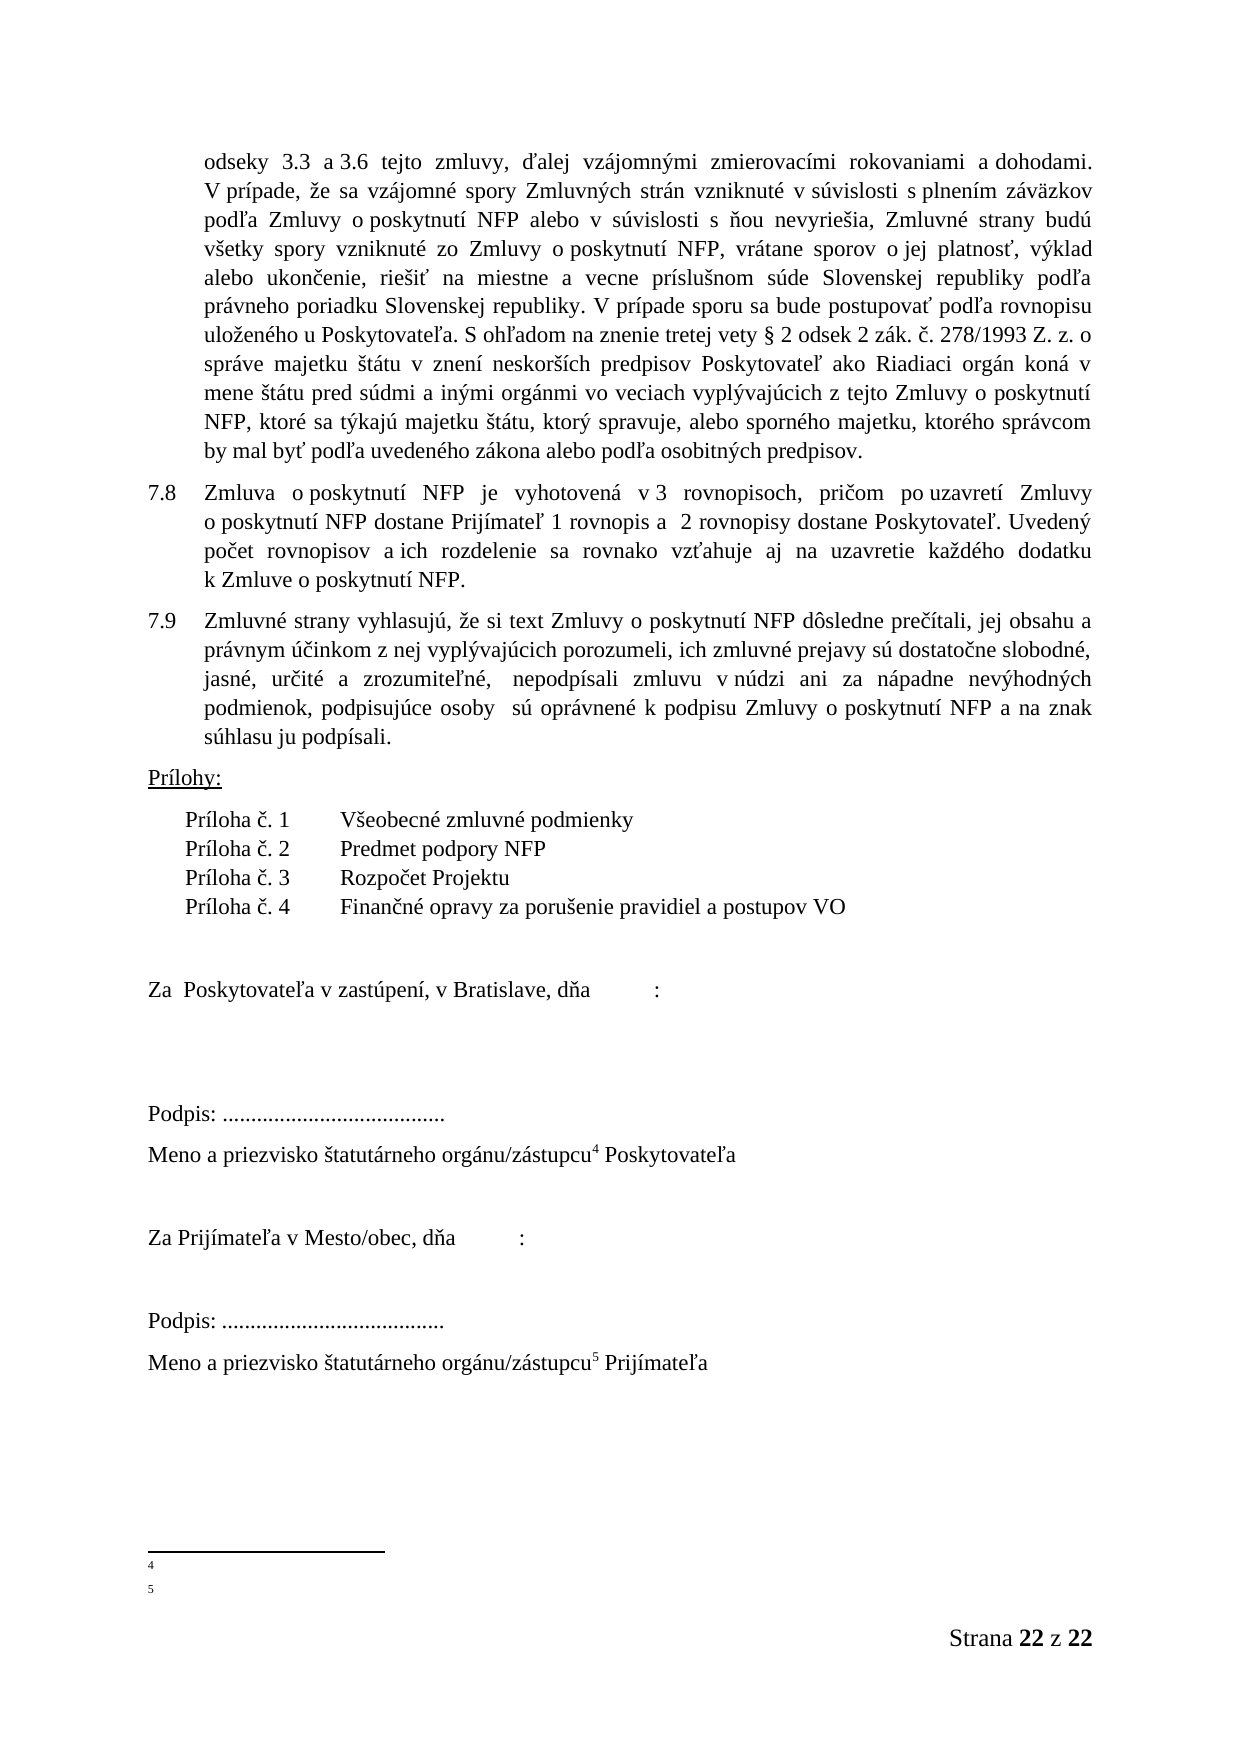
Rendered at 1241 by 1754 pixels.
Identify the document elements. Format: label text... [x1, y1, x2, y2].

text Príloha č. 2 Predmet podpory NFP [185, 835, 1092, 861]
text 7.9 Zmluvné strany vyhlasujú, že si text Zmluvy o poskytnutí NFP dôsledne prečítali, jej obsahu a právnym účinkom z nej vyplývajúcich porozumeli, ich zmluvné prejavy sú dostatočne slobodné, jasné, určité a zrozumiteľné, nepodpísali zmluvu v núdzi ani za nápadne nevýhodných podmienok, podpisujúce osoby sú oprávnené k podpisu Zmluvy o poskytnutí NFP a na znak súhlasu ju podpísali. [148, 607, 1092, 749]
text Prílohy: [148, 764, 1092, 791]
text Podpis: ....................................... [148, 1307, 1092, 1334]
text Príloha č. 3 Rozpočet Projektu [185, 864, 1092, 890]
text Za Poskytovateľa v zastúpení, v Bratislave, dňa : [148, 976, 1092, 1002]
text Príloha č. 1 Všeobecné zmluvné podmienky [185, 806, 1092, 832]
text Meno a priezvisko štatutárneho orgánu/zástupcu Prijímateľa [148, 1349, 1092, 1375]
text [148, 148, 1092, 464]
text Podpis: ....................................... [148, 1100, 1092, 1126]
text 7.8 Zmluva o poskytnutí NFP je vyhotovená v 3 rovnopisoch, pričom po uzavretí Zmluvy o poskytnutí NFP dostane Prijímateľ 1 rovnopis a 2 rovnopisy dostane Poskytovateľ. Uvedený počet rovnopisov a ich rozdelenie sa rovnako vzťahuje aj na uzavretie každého dodatku k Zmluve o poskytnutí NFP. [148, 479, 1092, 592]
text Za Prijímateľa v Mesto/obec, dňa : [148, 1224, 1092, 1251]
text Meno a priezvisko štatutárneho orgánu/zástupcu Poskytovateľa [148, 1141, 1092, 1168]
text Príloha č. 4 Finančné opravy za porušenie pravidiel a postupov VO [185, 893, 1092, 919]
